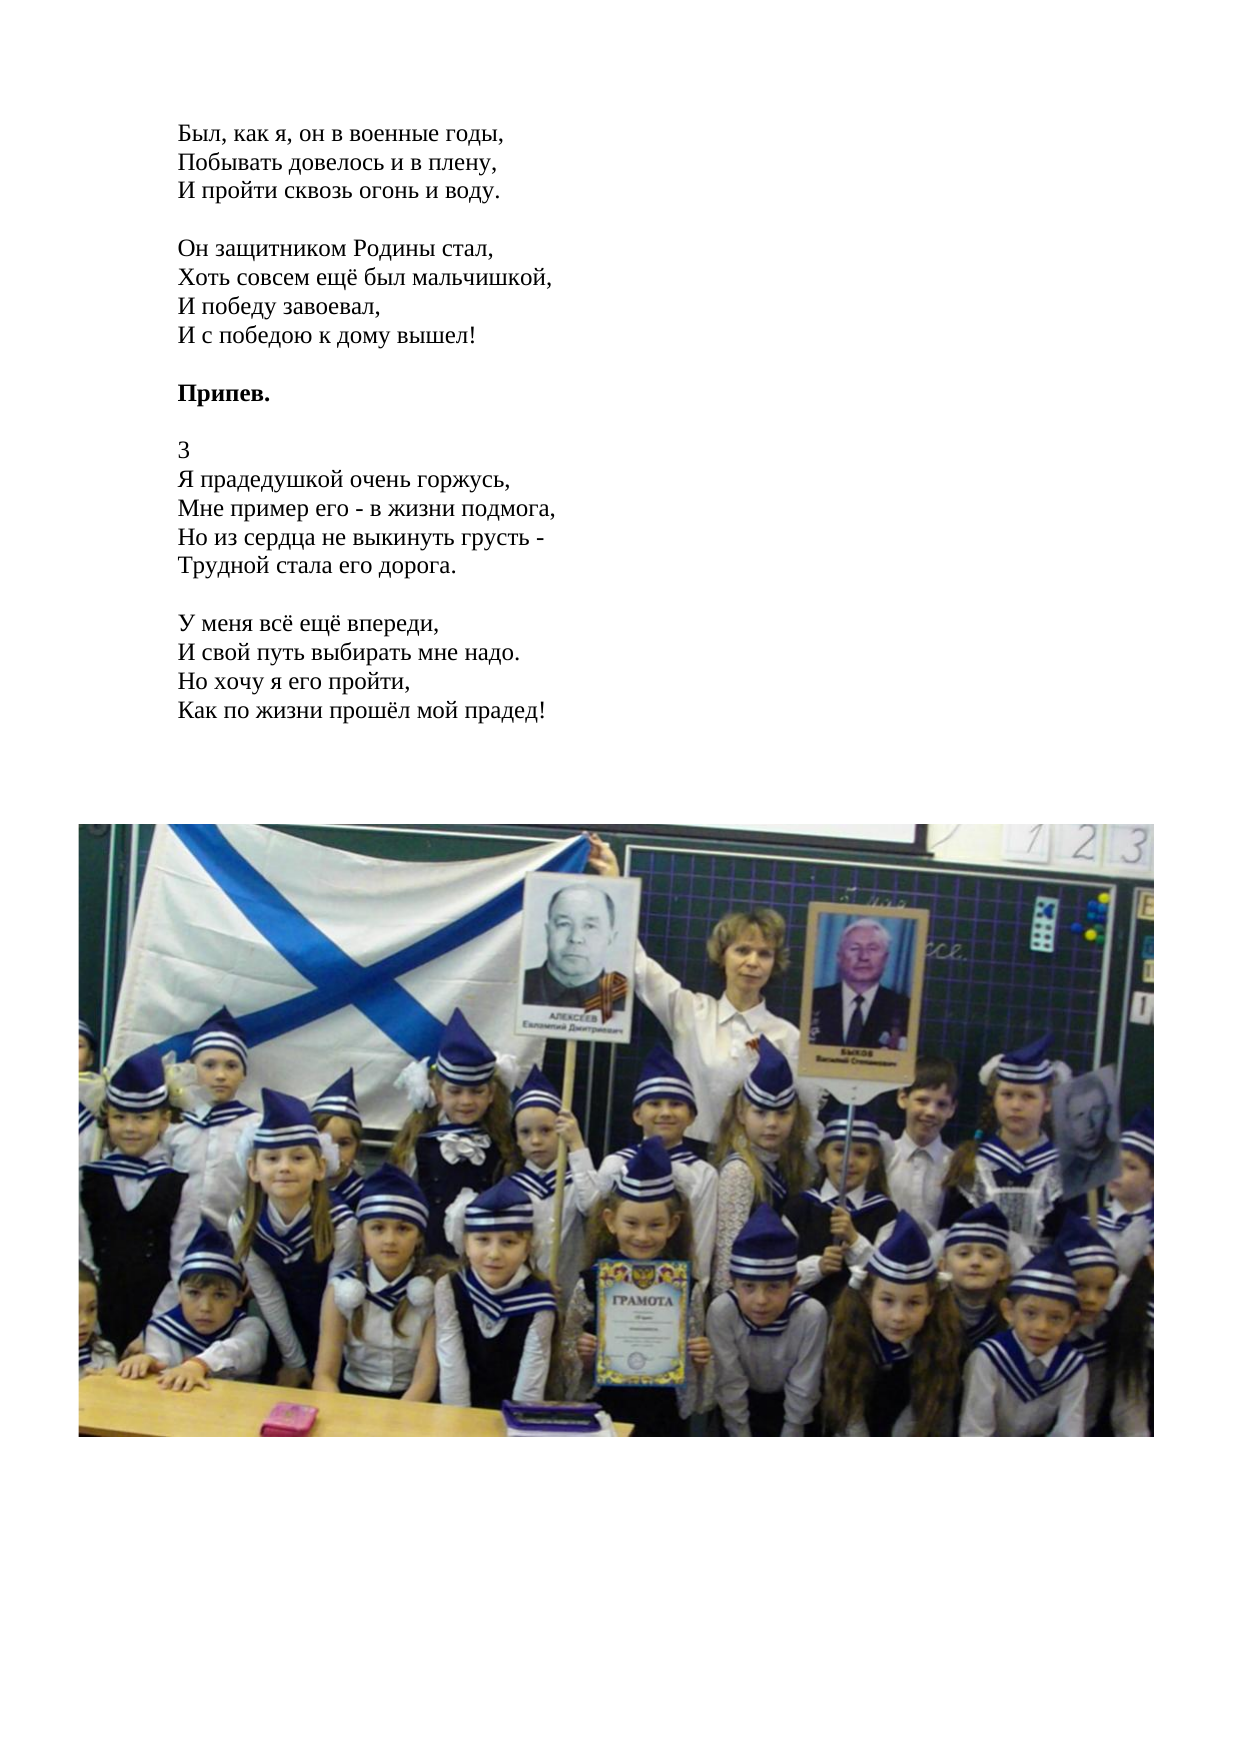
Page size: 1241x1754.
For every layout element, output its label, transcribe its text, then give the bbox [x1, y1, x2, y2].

text Припев. [177, 378, 1122, 406]
picture [78, 824, 1154, 1437]
text Он защитником Родины стал, Хоть совсем ещё был мальчишкой, И победу завоевал, И с победою к дому вышел! [177, 233, 1122, 348]
text 3 Я прадедушкой очень горжусь, Мне пример его - в жизни подмога, Но из сердца не выкинуть грусть - Трудной стала его дорога. [177, 436, 1122, 579]
text У меня всё ещё впереди, И свой путь выбирать мне надо. Но хочу я его пройти, Как по жизни прошёл мой прадед! [177, 608, 1122, 723]
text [177, 118, 1122, 204]
